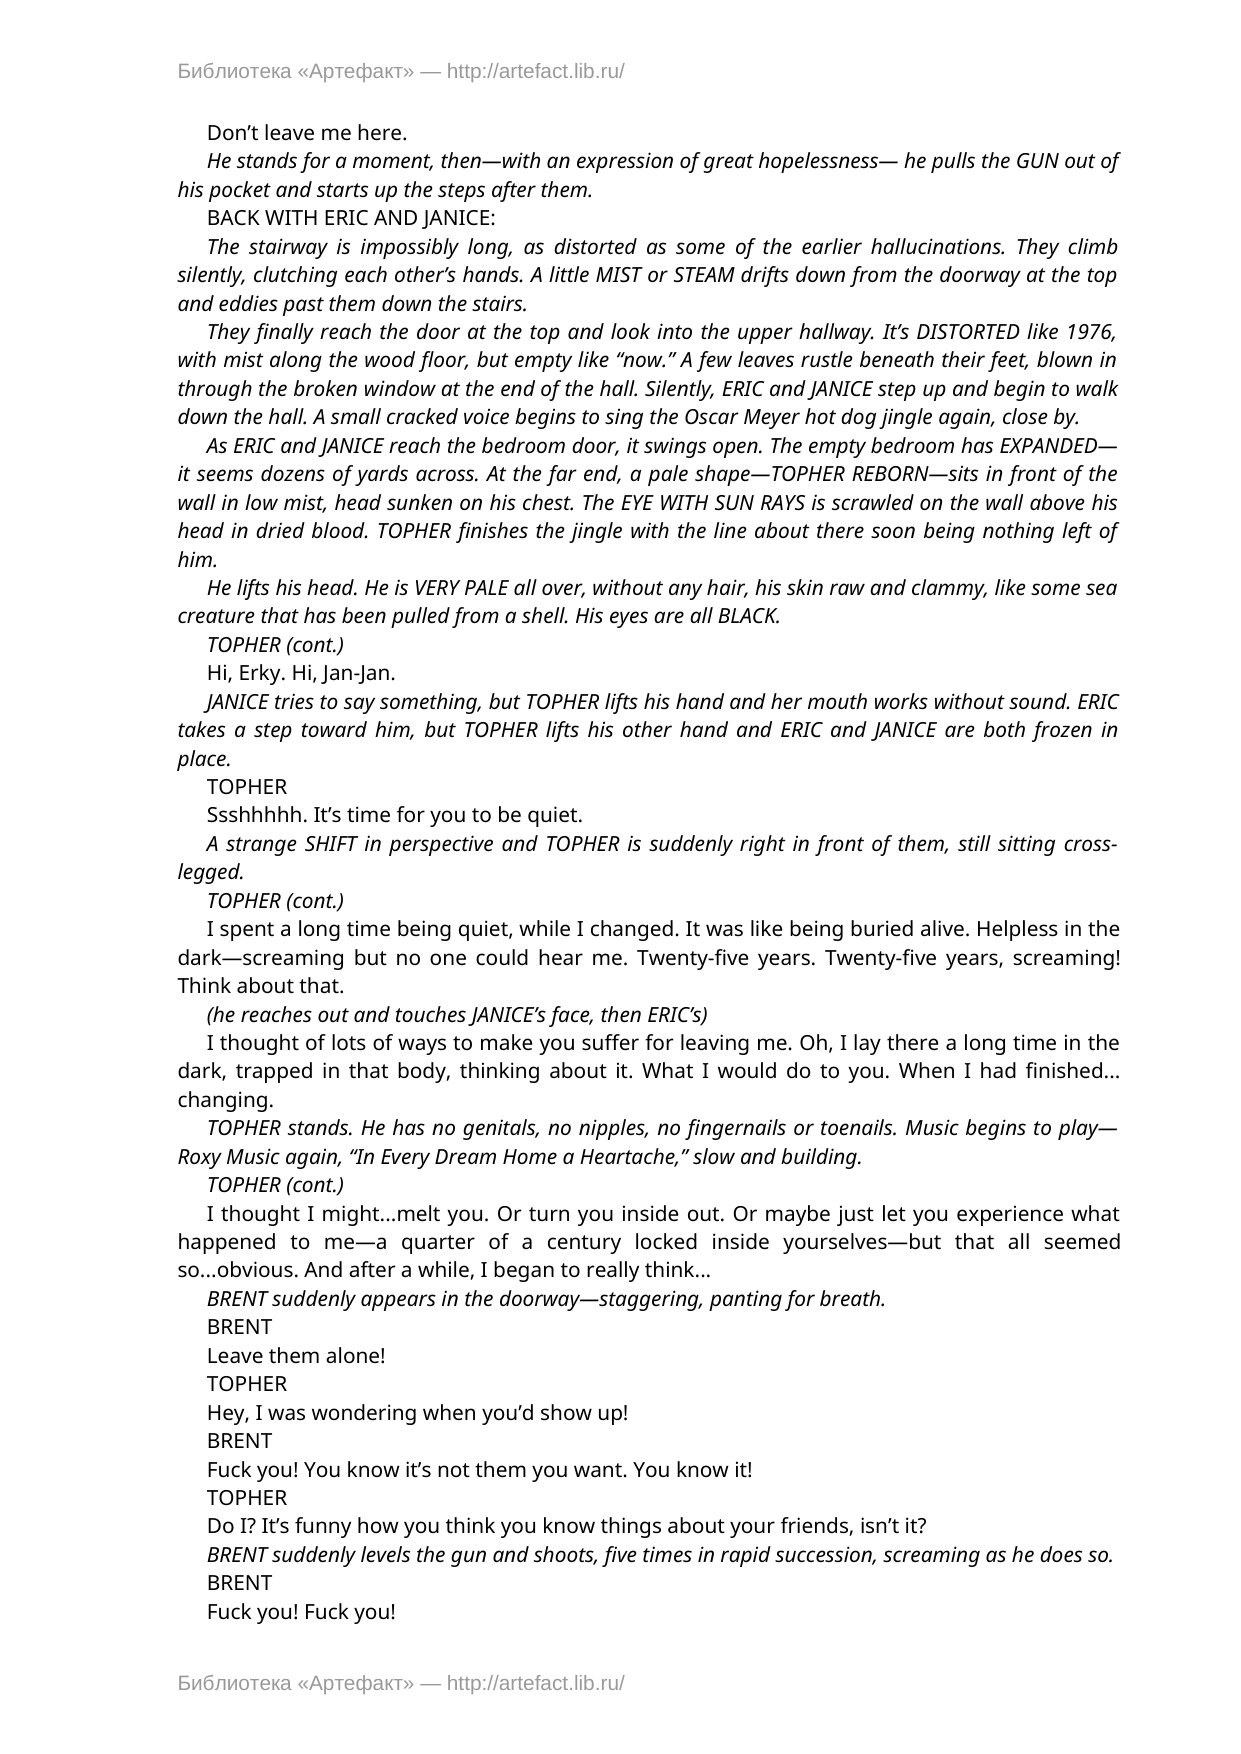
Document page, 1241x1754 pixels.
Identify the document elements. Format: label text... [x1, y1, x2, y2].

text Fuck you! Fuck you! [177, 1597, 1122, 1625]
text Leave them alone! [177, 1341, 1122, 1369]
text BRENT suddenly appears in the doorway—staggering, panting for breath. [177, 1284, 1122, 1312]
text The stairway is impossibly long, as distorted as some of the earlier hallucinations. They climb silently, clutching each other’s hands. A little MIST or STEAM drifts down from the doorway at the top and eddies past them down the stairs. [177, 232, 1122, 317]
text TOPHER [177, 772, 1122, 801]
text Fuck you! You know it’s not them you want. You know it! [177, 1455, 1122, 1483]
text He stands for a moment, then—with an expression of great hopelessness— he pulls the GUN out of his pocket and starts up the steps after them. [177, 147, 1122, 203]
text Hi, Erky. Hi, Jan-Jan. [177, 658, 1122, 687]
text BRENT [177, 1568, 1122, 1597]
text BRENT suddenly levels the gun and shoots, five times in rapid succession, screaming as he does so. [177, 1540, 1122, 1568]
text A strange SHIFT in perspective and TOPHER is suddenly right in front of them, still sitting cross-legged. [177, 829, 1122, 886]
text They finally reach the door at the top and look into the upper hallway. It’s DISTORTED like 1976, with mist along the wood floor, but empty like “now.” A few leaves rustle beneath their feet, blown in through the broken window at the end of the hall. Silently, ERIC and JANICE step up and begin to walk down the hall. A small cracked voice begins to sing the Oscar Meyer hot dog jingle again, close by. [177, 317, 1122, 431]
text Don’t leave me here. [177, 118, 1122, 147]
text I spent a long time being quiet, while I changed. It was like being buried alive. Helpless in the dark—screaming but no one could hear me. Twenty-five years. Twenty-five years, screaming! Think about that. [177, 914, 1122, 1000]
text Do I? It’s funny how you think you know things about your friends, isn’t it? [177, 1512, 1122, 1540]
text BACK WITH ERIC AND JANICE: [177, 203, 1122, 232]
text I thought I might...melt you. Or turn you inside out. Or maybe just let you experience what happened to me—a quarter of a century locked inside yourselves—but that all seemed so...obvious. And after a while, I began to really think... [177, 1199, 1122, 1284]
text Hey, I was wondering when you’d show up! [177, 1398, 1122, 1426]
text BRENT [177, 1426, 1122, 1455]
text TOPHER (cont.) [177, 886, 1122, 914]
text BRENT [177, 1312, 1122, 1341]
text TOPHER (cont.) [177, 1170, 1122, 1199]
text I thought of lots of ways to make you suffer for leaving me. Oh, I lay there a long time in the dark, trapped in that body, thinking about it. What I would do to you. When I had finished... changing. [177, 1028, 1122, 1113]
text JANICE tries to say something, but TOPHER lifts his hand and her mouth works without sound. ERIC takes a step toward him, but TOPHER lifts his other hand and ERIC and JANICE are both frozen in place. [177, 687, 1122, 772]
text TOPHER stands. He has no genitals, no nipples, no fingernails or toenails. Music begins to play—Roxy Music again, “In Every Dream Home a Heartache,” slow and building. [177, 1113, 1122, 1170]
text He lifts his head. He is VERY PALE all over, without any hair, his skin raw and clammy, like some sea creature that has been pulled from a shell. His eyes are all BLACK. [177, 573, 1122, 630]
text TOPHER [177, 1369, 1122, 1398]
text TOPHER (cont.) [177, 630, 1122, 658]
text As ERIC and JANICE reach the bedroom door, it swings open. The empty bedroom has EXPANDED—it seems dozens of yards across. At the far end, a pale shape—TOPHER REBORN—sits in front of the wall in low mist, head sunken on his chest. The EYE WITH SUN RAYS is scrawled on the wall above his head in dried blood. TOPHER finishes the jingle with the line about there soon being nothing left of him. [177, 431, 1122, 573]
text (he reaches out and touches JANICE’s face, then ERIC’s) [177, 1000, 1122, 1028]
text TOPHER [177, 1483, 1122, 1512]
text Ssshhhhh. It’s time for you to be quiet. [177, 801, 1122, 829]
